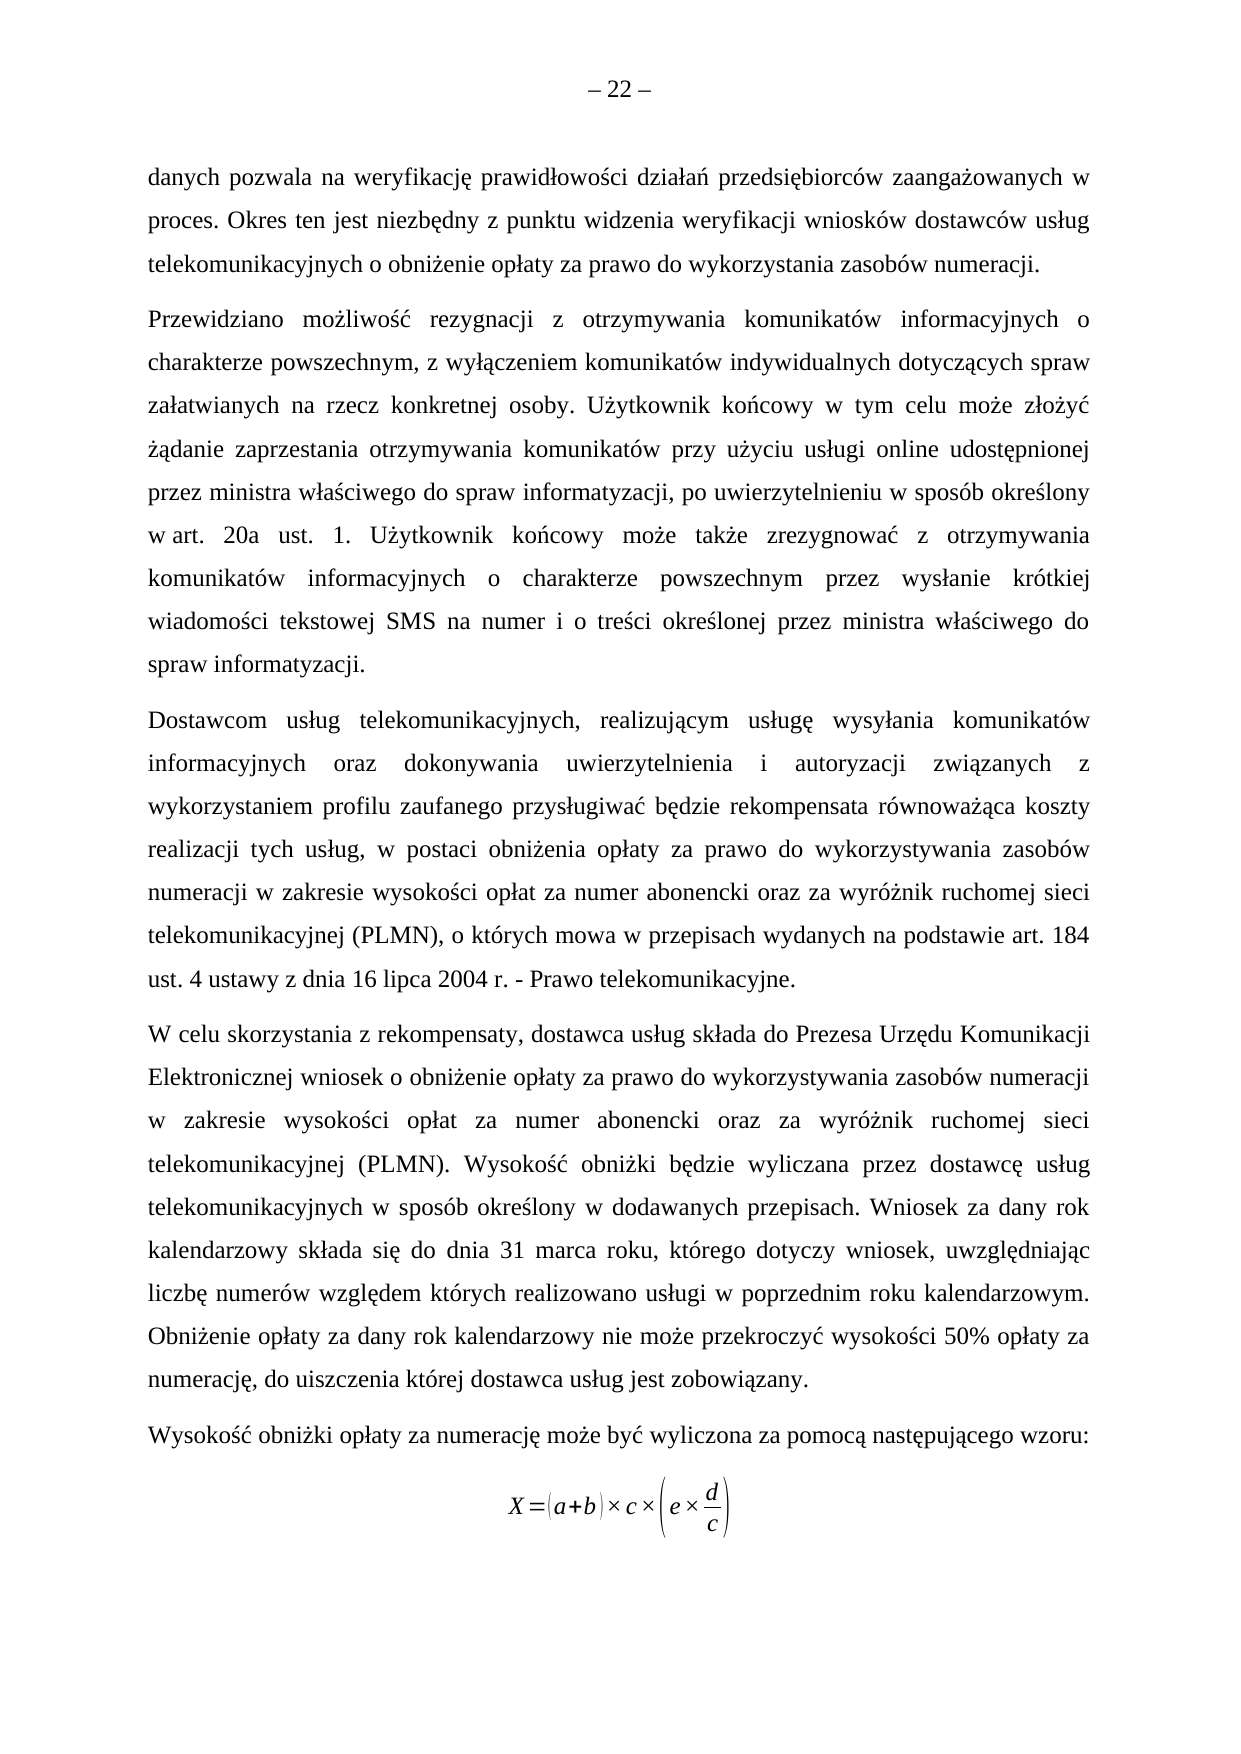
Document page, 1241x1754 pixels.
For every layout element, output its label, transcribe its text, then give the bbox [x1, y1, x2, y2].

text W celu skorzystania z rekompensaty, dostawca usług składa do Prezesa Urzędu Komunikacji Elektronicznej wniosek o obniżenie opłaty za prawo do wykorzystywania zasobów numeracji w zakresie wysokości opłat za numer abonencki oraz za wyróżnik ruchomej sieci telekomunikacyjnej (PLMN). Wysokość obniżki będzie wyliczana przez dostawcę usług telekomunikacyjnych w sposób określony w dodawanych przepisach. Wniosek za dany rok kalendarzowy składa się do dnia 31 marca roku, którego dotyczy wniosek, uwzględniając liczbę numerów względem których realizowano usługi w poprzednim roku kalendarzowym. Obniżenie opłaty za dany rok kalendarzowy nie może przekroczyć wysokości 50% opłaty za numerację, do uiszczenia której dostawca usług jest zobowiązany. [148, 1019, 1091, 1393]
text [148, 162, 1091, 277]
text Przewidziano możliwość rezygnacji z otrzymywania komunikatów informacyjnych o charakterze powszechnym, z wyłączeniem komunikatów indywidualnych dotyczących spraw załatwianych na rzecz konkretnej osoby. Użytkownik końcowy w tym celu może złożyć żądanie zaprzestania otrzymywania komunikatów przy użyciu usługi online udostępnionej przez ministra właściwego do spraw informatyzacji, po uwierzytelnieniu w sposób określony w art. 20a ust. 1. Użytkownik końcowy może także zrezygnować z otrzymywania komunikatów informacyjnych o charakterze powszechnym przez wysłanie krótkiej wiadomości tekstowej SMS na numer i o treści określonej przez ministra właściwego do spraw informatyzacji. [148, 304, 1091, 678]
text Wysokość obniżki opłaty za numerację może być wyliczona za pomocą następującego wzoru: [148, 1420, 1091, 1449]
text Dostawcom usług telekomunikacyjnych, realizującym usługę wysyłania komunikatów informacyjnych oraz dokonywania uwierzytelnienia i autoryzacji związanych z wykorzystaniem profilu zaufanego przysługiwać będzie rekompensata równoważąca koszty realizacji tych usług, w postaci obniżenia opłaty za prawo do wykorzystywania zasobów numeracji w zakresie wysokości opłat za numer abonencki oraz za wyróżnik ruchomej sieci telekomunikacyjnej (PLMN), o których mowa w przepisach wydanych na podstawie art. 184 ust. 4 ustawy z dnia 16 lipca 2004 r. - Prawo telekomunikacyjne. [148, 705, 1091, 992]
